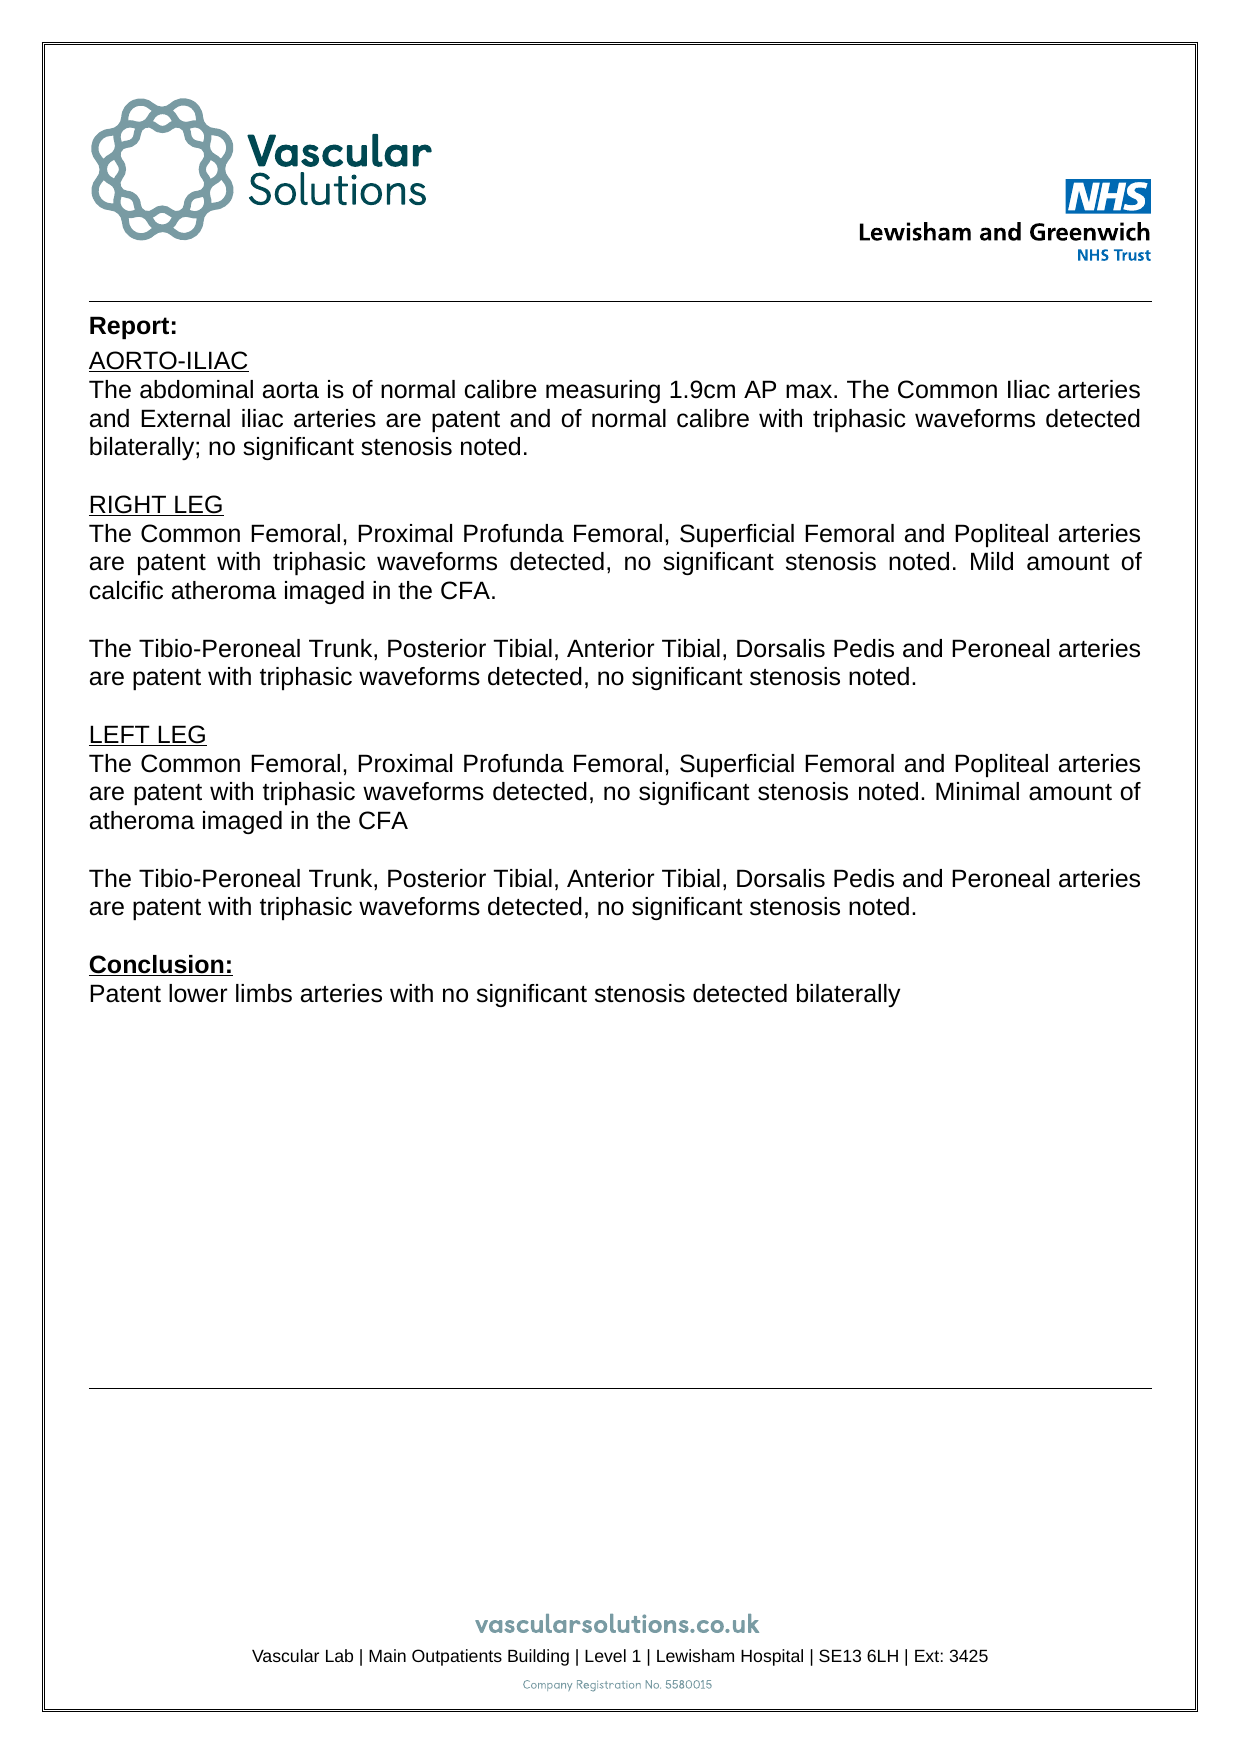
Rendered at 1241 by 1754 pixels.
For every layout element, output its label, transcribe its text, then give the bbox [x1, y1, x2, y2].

table_cell Report: AORTO-ILIAC The abdominal aorta is of normal calibre measuring 1.9cm AP max. The Common Iliac arteries and External iliac arteries are patent and of normal calibre with triphasic waveforms detected bilaterally; no significant stenosis noted. RIGHT LEG The Common Femoral, Proximal Profunda Femoral, Superficial Femoral and Popliteal arteries are patent with triphasic waveforms detected, no significant stenosis noted. Mild amount of calcific atheroma imaged in the CFA. The Tibio-Peroneal Trunk, Posterior Tibial, Anterior Tibial, Dorsalis Pedis and Peroneal arteries are patent with triphasic waveforms detected, no significant stenosis noted. LEFT LEG The Common Femoral, Proximal Profunda Femoral, Superficial Femoral and Popliteal arteries are patent with triphasic waveforms detected, no significant stenosis noted. Minimal amount of atheroma imaged in the CFA The Tibio-Peroneal Trunk, Posterior Tibial, Anterior Tibial, Dorsalis Pedis and Peroneal arteries are patent with triphasic waveforms detected, no significant stenosis noted. Conclusion: Patent lower limbs arteries with no significant stenosis detected bilaterally [89, 302, 1152, 1388]
